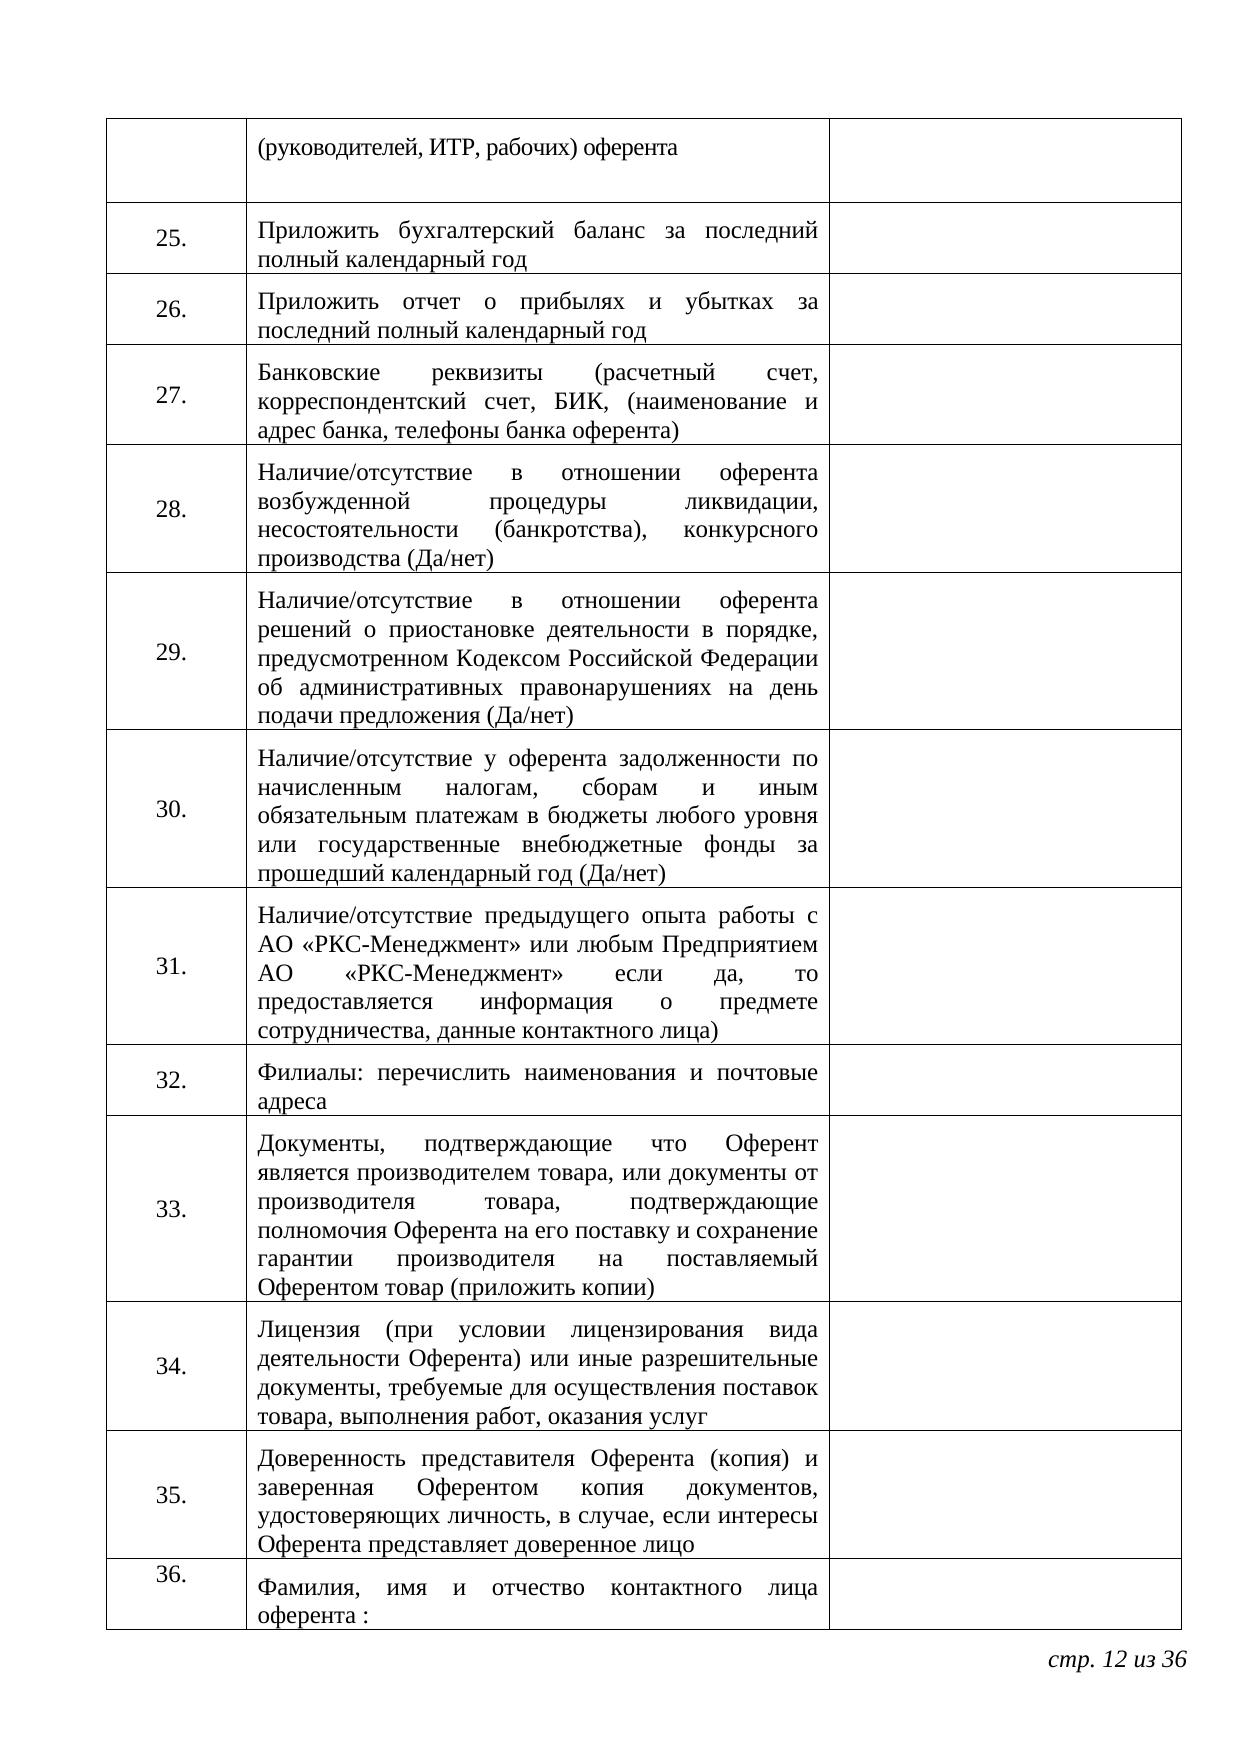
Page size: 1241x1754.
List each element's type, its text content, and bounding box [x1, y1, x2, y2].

table_cell [107, 119, 246, 202]
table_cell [247, 1559, 829, 1629]
table_cell [830, 345, 1181, 443]
table_cell Наличие/отсутствие в отношении оферента решений о приостановке деятельности в порядке, предусмотренном Кодексом Российской Федерации об административных правонарушениях на день подачи предложения (Да/нет) [247, 573, 829, 729]
table_cell [830, 445, 1181, 572]
table_cell [107, 573, 246, 729]
table_cell [107, 730, 246, 887]
table_cell [107, 445, 246, 572]
table_cell [107, 274, 246, 344]
table_cell [830, 1559, 1181, 1629]
table_cell [830, 1116, 1181, 1301]
table_cell Документы, подтверждающие что Оферент является производителем товара, или документы от производителя товара, подтверждающие полномочия Оферента на его поставку и сохранение гарантии производителя на поставляемый Оферентом товар (приложить копии) [247, 1116, 829, 1301]
table_cell [830, 1302, 1181, 1429]
table_cell [107, 888, 246, 1044]
table_cell [830, 730, 1181, 887]
table_cell [107, 1559, 246, 1629]
table_cell [830, 274, 1181, 344]
table_cell [830, 203, 1181, 273]
table_cell Наличие/отсутствие у оферента задолженности по начисленным налогам, сборам и иным обязательным платежам в бюджеты любого уровня или государственные внебюджетные фонды за прошедший календарный год (Да/нет) [247, 730, 829, 887]
table_cell Приложить бухгалтерский баланс за последний полный календарный год [247, 203, 829, 273]
table_cell [830, 1431, 1181, 1558]
table_cell [830, 573, 1181, 729]
table_cell Наличие/отсутствие в отношении оферента возбужденной процедуры ликвидации, несостоятельности (банкротства), конкурсного производства (Да/нет) [247, 445, 829, 572]
table_cell [830, 1045, 1181, 1115]
table_cell [107, 345, 246, 443]
table_cell [107, 1116, 246, 1301]
table_cell Наличие/отсутствие предыдущего опыта работы с АО «РКС-Менеджмент» или любым Предприятием АО «РКС-Менеджмент» если да, то предоставляется информация о предмете сотрудничества, данные контактного лица) [247, 888, 829, 1044]
table_cell Доверенность представителя Оферента (копия) и заверенная Оферентом копия документов, удостоверяющих личность, в случае, если интересы Оферента представляет доверенное лицо [247, 1431, 829, 1558]
table_cell Приложить отчет о прибылях и убытках за последний полный календарный год [247, 274, 829, 344]
table_cell [107, 1431, 246, 1558]
table_cell Филиалы: перечислить наименования и почтовые адреса [247, 1045, 829, 1115]
table_cell [107, 1045, 246, 1115]
table_cell [107, 203, 246, 273]
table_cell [247, 119, 829, 202]
table_cell [830, 119, 1181, 202]
table_cell [107, 1302, 246, 1429]
table_cell Банковские реквизиты (расчетный счет, корреспондентский счет, БИК, (наименование и адрес банка, телефоны банка оферента) [247, 345, 829, 443]
table_cell [830, 888, 1181, 1044]
table_cell Лицензия (при условии лицензирования вида деятельности Оферента) или иные разрешительные документы, требуемые для осуществления поставок товара, выполнения работ, оказания услуг [247, 1302, 829, 1429]
